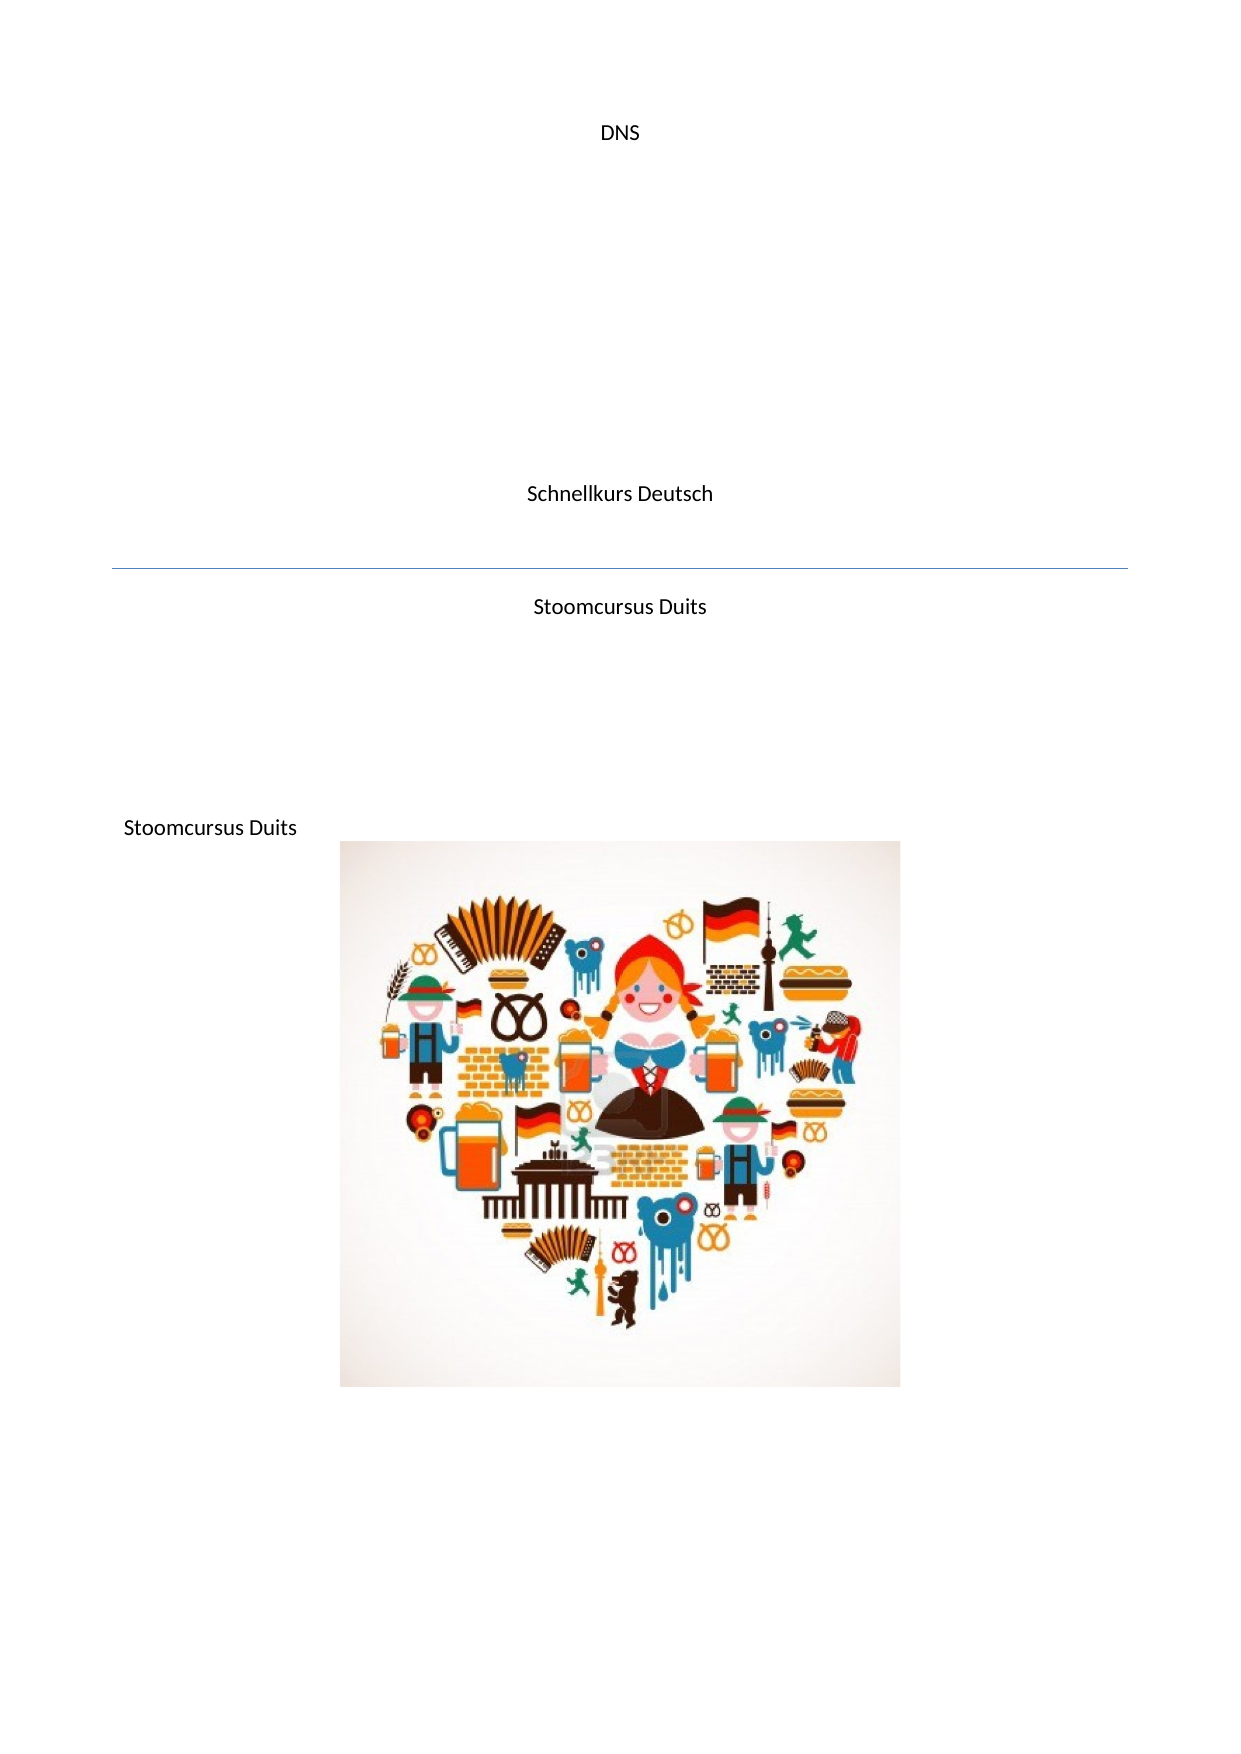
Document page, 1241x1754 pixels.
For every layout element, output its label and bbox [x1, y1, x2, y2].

picture [339, 841, 901, 1387]
